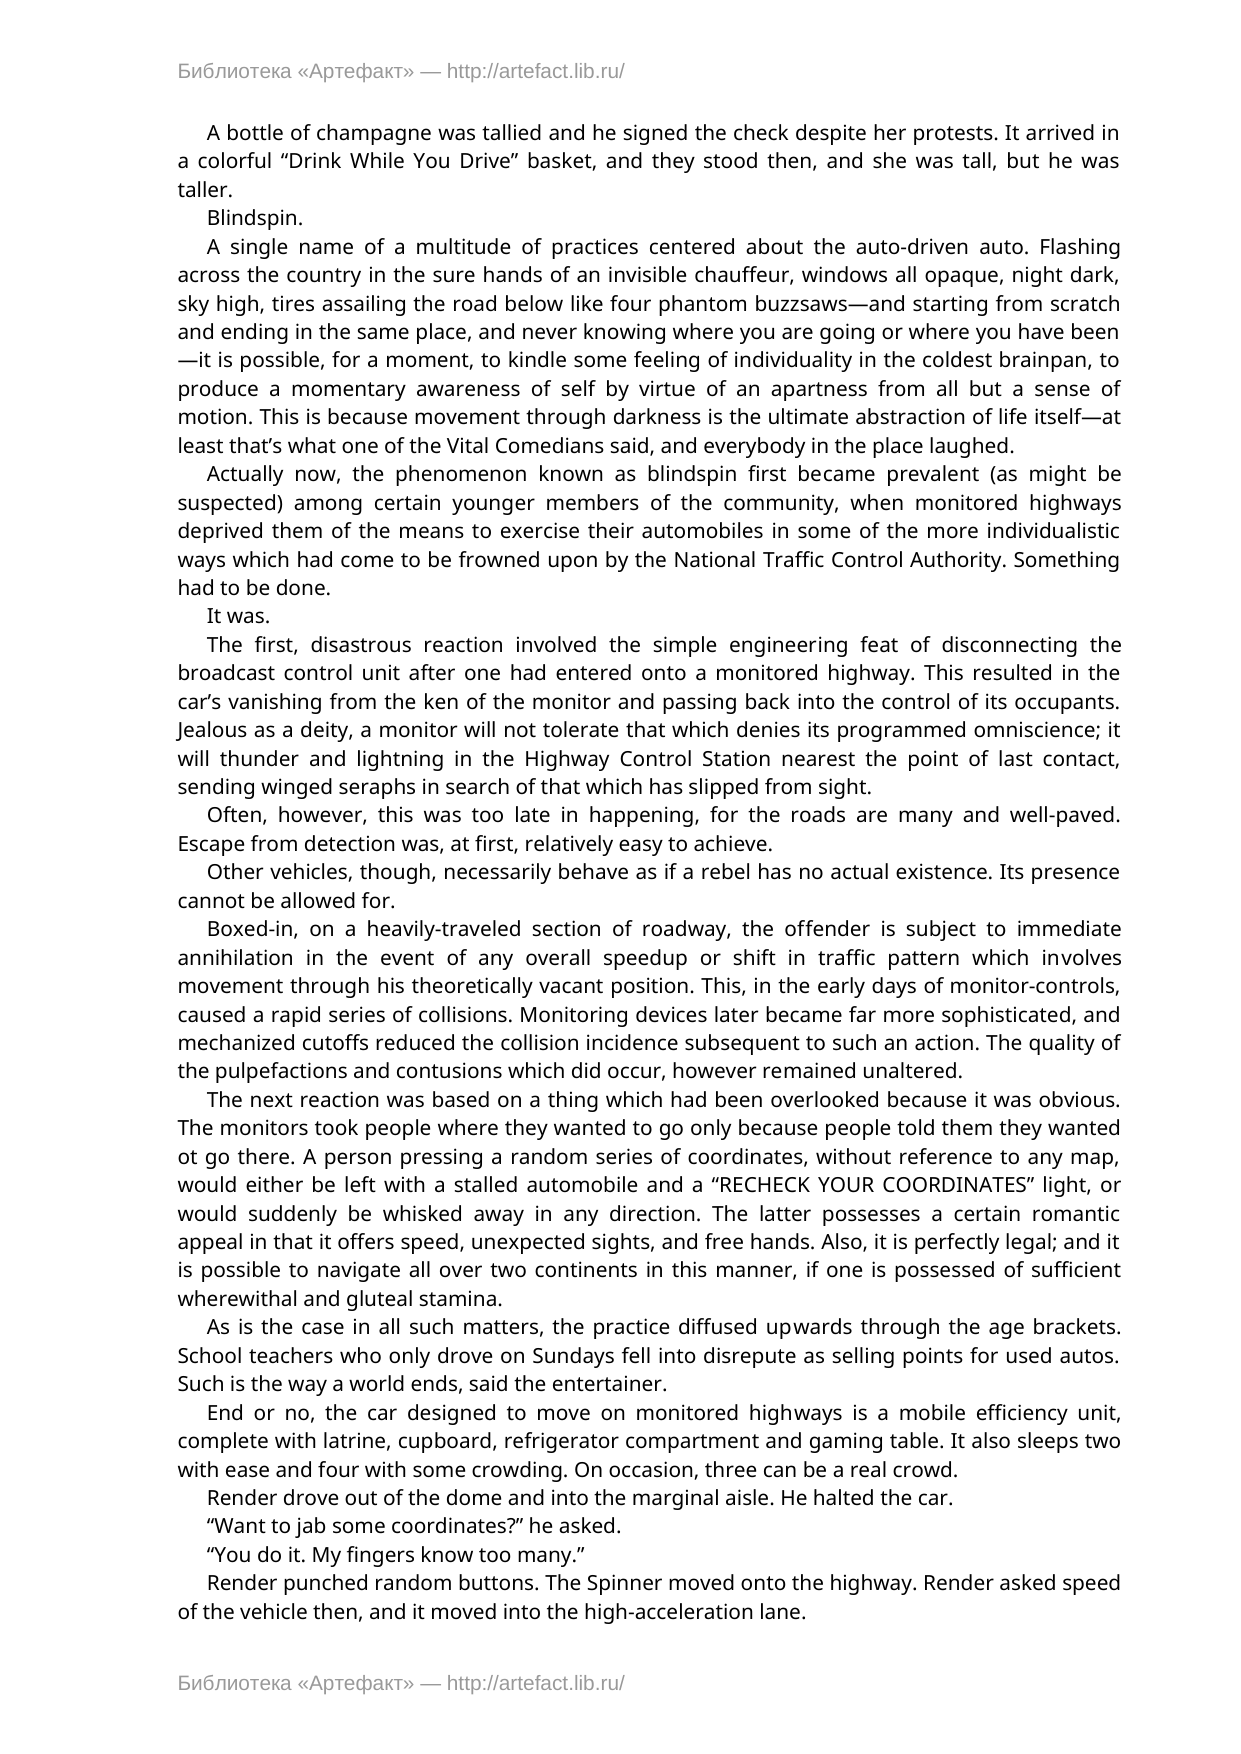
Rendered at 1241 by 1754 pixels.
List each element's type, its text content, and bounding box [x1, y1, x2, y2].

text Render drove out of the dome and into the marginal aisle. He halted the car. [177, 1483, 1122, 1512]
text As is the case in all such matters, the practice diffused upwards through the age brackets. School teachers who only drove on Sundays fell into disrepute as selling points for used autos. Such is the way a world ends, said the entertainer. [177, 1312, 1122, 1398]
text Often, however, this was too late in happening, for the roads are many and well-paved. Escape from detection was, at first, relatively easy to achieve. [177, 801, 1122, 857]
text Blindspin. [177, 203, 1122, 232]
text “You do it. My fingers know too many.” [177, 1540, 1122, 1568]
text “Want to jab some coordinates?” he asked. [177, 1512, 1122, 1540]
text It was. [177, 602, 1122, 630]
text Render punched random buttons. The Spinner moved onto the highway. Render asked speed of the vehicle then, and it moved into the high-acceleration lane. [177, 1568, 1122, 1625]
text End or no, the car designed to move on monitored highways is a mobile efficiency unit, complete with latrine, cupboard, refrigerator compartment and gaming table. It also sleeps two with ease and four with some crowding. On occasion, three can be a real crowd. [177, 1398, 1122, 1483]
text A bottle of champagne was tallied and he signed the check despite her protests. It arrived in a colorful “Drink While You Drive” basket, and they stood then, and she was tall, but he was taller. [177, 118, 1122, 203]
text Actually now, the phenomenon known as blindspin first became prevalent (as might be suspected) among certain younger members of the community, when monitored highways deprived them of the means to exercise their automobiles in some of the more individualistic ways which had come to be frowned upon by the National Traffic Control Authority. Something had to be done. [177, 459, 1122, 602]
text The next reaction was based on a thing which had been overlooked because it was obvious. The monitors took people where they wanted to go only because people told them they wanted ot go there. A person pressing a random series of coordinates, without reference to any map, would either be left with a stalled automobile and a “RECHECK YOUR COORDINATES” light, or would suddenly be whisked away in any direction. The latter possesses a certain romantic appeal in that it offers speed, unexpected sights, and free hands. Also, it is perfectly legal; and it is possible to navigate all over two continents in this manner, if one is possessed of sufficient wherewithal and gluteal stamina. [177, 1085, 1122, 1312]
text A single name of a multitude of practices centered about the auto-driven auto. Flashing across the country in the sure hands of an invisible chauffeur, windows all opaque, night dark, sky high, tires assailing the road below like four phantom buzzsaws—and starting from scratch and ending in the same place, and never knowing where you are going or where you have been—it is possible, for a moment, to kindle some feeling of individuality in the coldest brainpan, to produce a momentary awareness of self by virtue of an apartness from all but a sense of motion. This is because movement through darkness is the ultimate abstraction of life itself—at least that’s what one of the Vital Comedians said, and everybody in the place laughed. [177, 232, 1122, 459]
text The first, disastrous reaction involved the simple engineering feat of disconnecting the broadcast control unit after one had entered onto a monitored highway. This resulted in the car’s vanishing from the ken of the monitor and passing back into the control of its occupants. Jealous as a deity, a monitor will not tolerate that which denies its programmed omniscience; it will thunder and lightning in the Highway Control Station nearest the point of last contact, sending winged seraphs in search of that which has slipped from sight. [177, 630, 1122, 801]
text Other vehicles, though, necessarily behave as if a rebel has no actual existence. Its presence cannot be allowed for. [177, 857, 1122, 914]
text Boxed-in, on a heavily-traveled section of roadway, the offender is subject to immediate annihilation in the event of any overall speedup or shift in traffic pattern which involves movement through his theoretically vacant position. This, in the early days of monitor-controls, caused a rapid series of collisions. Monitoring devices later became far more sophisticated, and mechanized cutoffs reduced the collision incidence subsequent to such an action. The quality of the pulpefactions and contusions which did occur, however remained unaltered. [177, 914, 1122, 1085]
